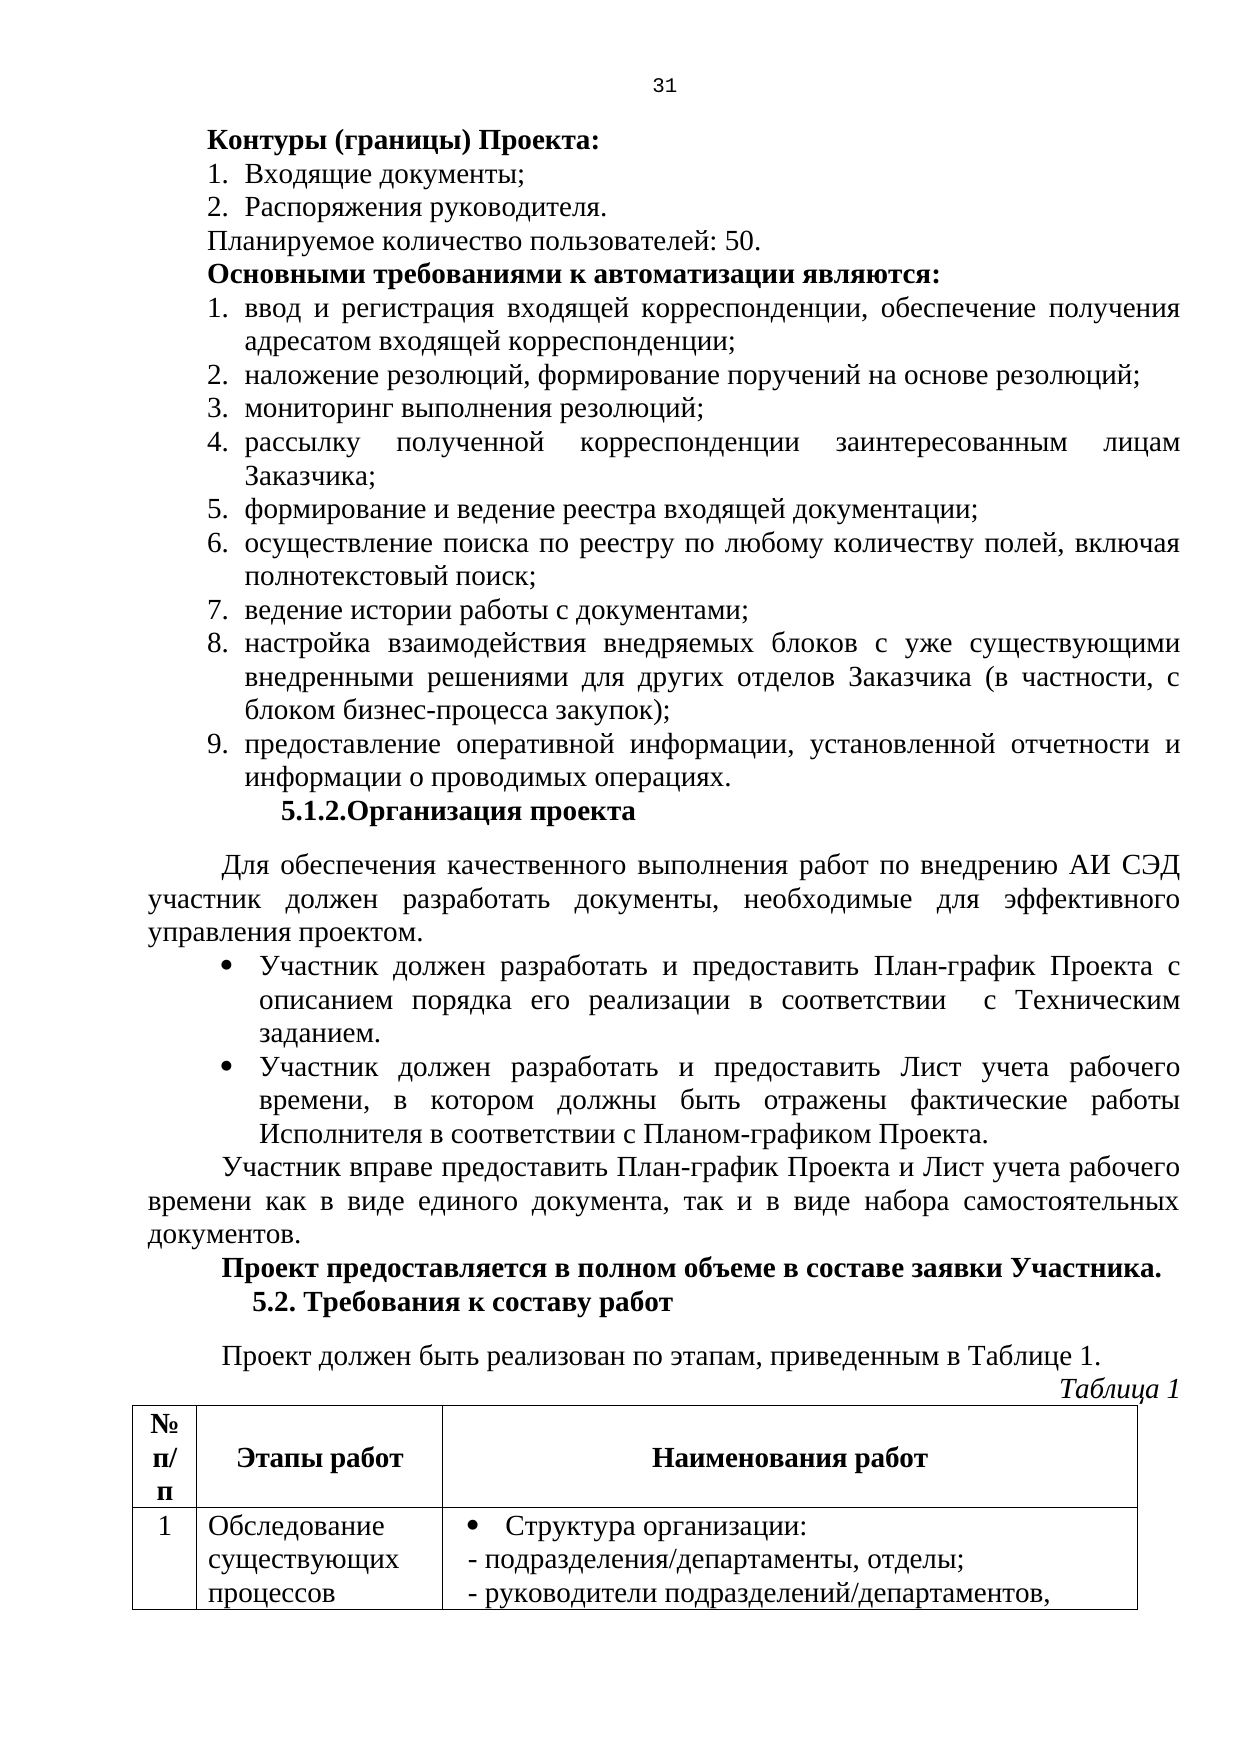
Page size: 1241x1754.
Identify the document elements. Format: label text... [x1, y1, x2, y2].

list Распоряжения руководителя. [207, 189, 1181, 223]
list Входящие документы; [207, 156, 1181, 189]
list мониторинг выполнения резолюций; [207, 391, 1181, 424]
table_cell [443, 1508, 1137, 1609]
text Контуры (границы) Проекта: [148, 122, 1181, 156]
list предоставление оперативной информации, установленной отчетности и информации о проводимых операциях. [207, 726, 1181, 793]
text Планируемое количество пользователей: 50. [207, 223, 1181, 256]
table_header № п/п [133, 1406, 196, 1507]
text Проект должен быть реализован по этапам, приведенным в Таблице 1. [148, 1338, 1181, 1372]
list ввод и регистрация входящей корреспонденции, обеспечение получения адресатом входящей корреспонденции; [207, 290, 1181, 357]
list Участник должен разработать и предоставить Лист учета рабочего времени, в котором должны быть отражены фактические работы Исполнителя в соответствии с Планом-графиком Проекта. [221, 1049, 1181, 1149]
text 5.2. Требования к составу работ [252, 1284, 1181, 1317]
list рассылку полученной корреспонденции заинтересованным лицам Заказчика; [207, 424, 1181, 491]
table_cell 1 [133, 1508, 196, 1609]
table_header Этапы работ [197, 1406, 442, 1507]
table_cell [197, 1508, 442, 1609]
text Участник вправе предоставить План-график Проекта и Лист учета рабочего времени как в виде единого документа, так и в виде набора самостоятельных документов. [148, 1149, 1181, 1250]
text Проект предоставляется в полном объеме в составе заявки Участника. [148, 1250, 1181, 1284]
list осуществление поиска по реестру по любому количеству полей, включая полнотекстовый поиск; [207, 525, 1181, 592]
text Основными требованиями к автоматизации являются: [148, 256, 1181, 290]
list формирование и ведение реестра входящей документации; [207, 491, 1181, 525]
text Таблица 1 [148, 1372, 1181, 1405]
text Для обеспечения качественного выполнения работ по внедрению АИ СЭД участник должен разработать документы, необходимые для эффективного управления проектом. [148, 847, 1181, 948]
text 5.1.2.Организация проекта [281, 793, 1181, 827]
list Участник должен разработать и предоставить План-график Проекта с описанием порядка его реализации в соответствии с Техническим заданием. [221, 948, 1181, 1049]
list наложение резолюций, формирование поручений на основе резолюций; [207, 357, 1181, 391]
list ведение истории работы с документами; [207, 592, 1181, 625]
table_header Наименования работ [443, 1406, 1137, 1507]
list настройка взаимодействия внедряемых блоков с уже существующими внедренными решениями для других отделов Заказчика (в частности, с блоком бизнес-процесса закупок); [207, 625, 1181, 726]
